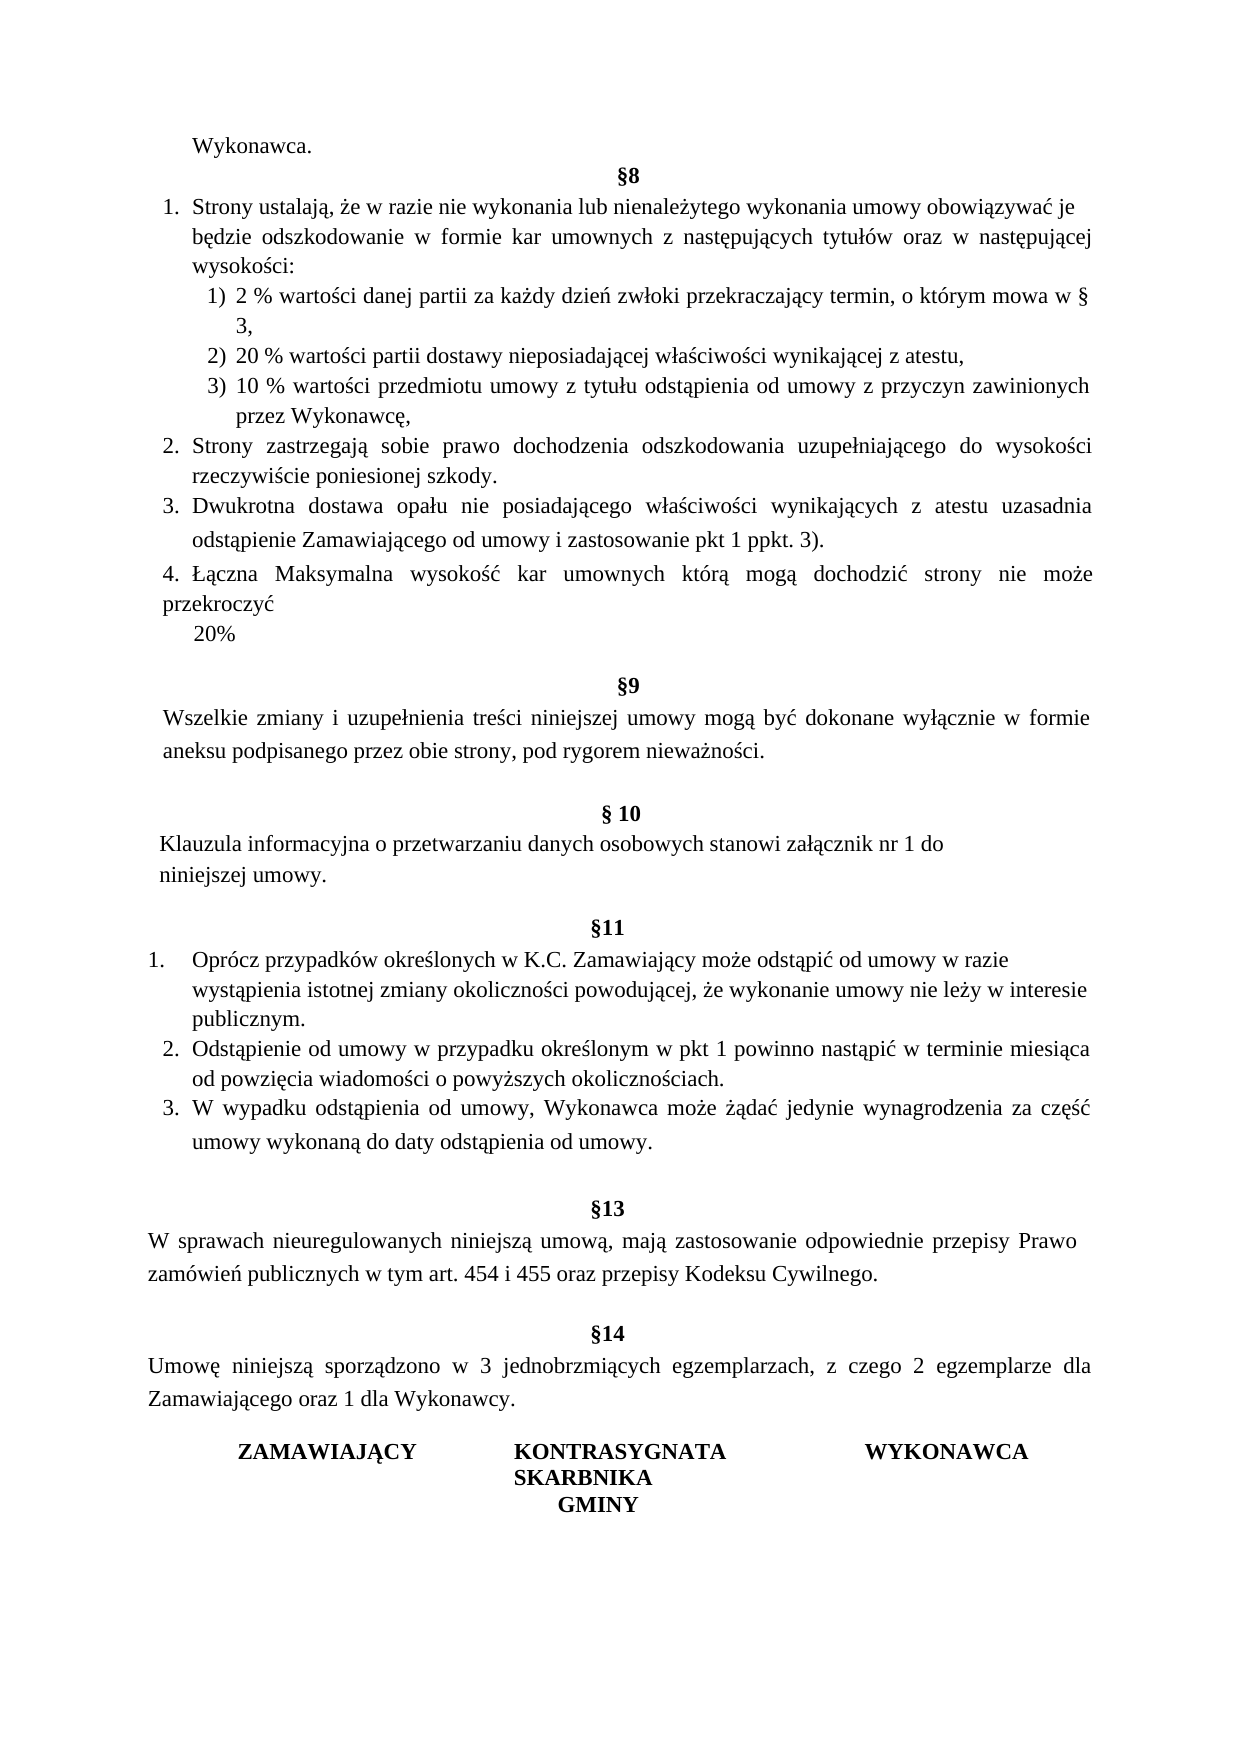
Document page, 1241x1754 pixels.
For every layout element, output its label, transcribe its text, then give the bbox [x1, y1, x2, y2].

text §13 [516, 1195, 1095, 1222]
text Wszelkie zmiany i uzupełnienia treści niniejszej umowy mogą być dokonane wyłącznie w formie aneksu podpisanego przez obie strony, pod rygorem nieważności. [163, 704, 1092, 763]
text 20% [148, 621, 1094, 647]
list Dwukrotna dostawa opału nie posiadającego właściwości wynikających z atestu uzasadnia odstąpienie Zamawiającego od umowy i zastosowanie pkt 1 ppkt. 3). [162, 492, 1094, 552]
list 2 % wartości danej partii za każdy dzień zwłoki przekraczający termin, o którym mowa w § 3, [207, 282, 1092, 338]
list 10 % wartości przedmiotu umowy z tytułu odstąpienia od umowy z przyczyn zawinionych przez Wykonawcę, [207, 372, 1092, 428]
list Strony ustalają, że w razie nie wykonania lub nienależytego wykonania umowy obowiązywać je [162, 193, 1094, 219]
text wystąpienia istotnej zmiany okoliczności powodującej, że wykonanie umowy nie leży w interesie [148, 976, 1092, 1002]
list 20 % wartości partii dostawy nieposiadającej właściwości wynikającej z atestu, [207, 342, 1094, 368]
text SKARBNIKA [148, 1464, 1094, 1491]
text §14 [516, 1320, 1095, 1346]
text będzie odszkodowanie w formie kar umownych z następujących tytułów oraz w następującej wysokości: [192, 223, 1094, 279]
text §11 [516, 914, 1108, 940]
text GMINY [237, 1491, 1094, 1517]
text § 10 [148, 800, 1094, 827]
text Umowę niniejszą sporządzono w 3 jednobrzmiących egzemplarzach, z czego 2 egzemplarze dla Zamawiającego oraz 1 dla Wykonawcy. [148, 1352, 1093, 1411]
text §9 [148, 672, 1108, 699]
text Klauzula informacyjna o przetwarzaniu danych osobowych stanowi załącznik nr 1 do [148, 831, 1094, 857]
list Oprócz przypadków określonych w K.C. Zamawiający może odstąpić od umowy w razie [148, 946, 1092, 972]
list W wypadku odstąpienia od umowy, Wykonawca może żądać jedynie wynagrodzenia za część umowy wykonaną do daty odstąpienia od umowy. [162, 1094, 1092, 1154]
text niniejszej umowy. [148, 861, 1094, 887]
list Łączna Maksymalna wysokość kar umownych którą mogą dochodzić strony nie może przekroczyć [162, 560, 1094, 617]
text Wykonawca. [192, 132, 1094, 158]
text §8 [148, 162, 1108, 188]
list Odstąpienie od umowy w przypadku określonym w pkt 1 powinno nastąpić w terminie miesiąca od powzięcia wiadomości o powyższych okolicznościach. [162, 1035, 1092, 1091]
list Strony zastrzegają sobie prawo dochodzenia odszkodowania uzupełniającego do wysokości rzeczywiście poniesionej szkody. [162, 432, 1094, 488]
text publicznym. [148, 1005, 1092, 1032]
text W sprawach nieuregulowanych niniejszą umową, mają zastosowanie odpowiednie przepisy Prawo zamówień publicznych w tym art. 454 i 455 oraz przepisy Kodeksu Cywilnego. [148, 1227, 1078, 1287]
text ZAMAWIAJĄCY KONTRASYGNATA WYKONAWCA [237, 1438, 1094, 1464]
